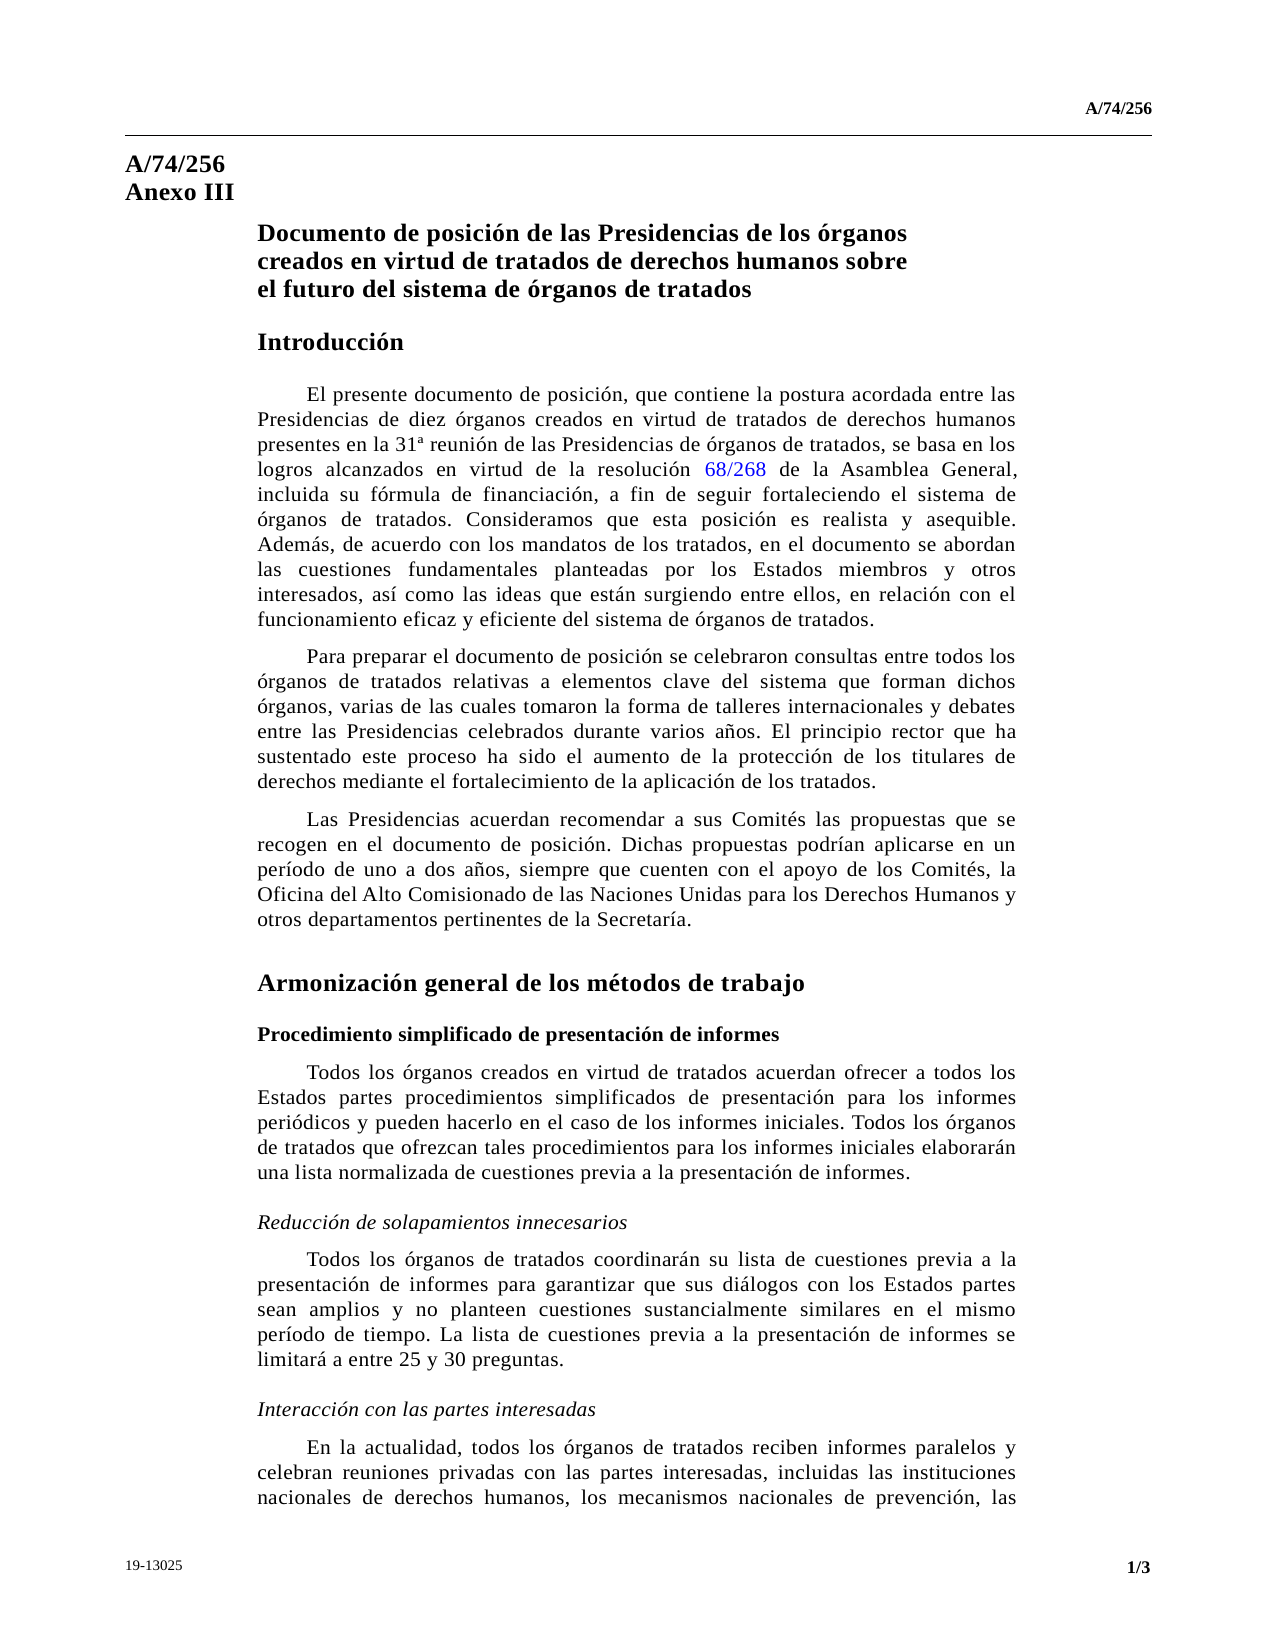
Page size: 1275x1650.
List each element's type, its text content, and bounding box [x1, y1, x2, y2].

text Documento de posición de las Presidencias de los órganos creados en virtud de tratados de derechos humanos sobre el futuro del sistema de órganos de tratados [125, 219, 922, 303]
text Todos los órganos de tratados coordinarán su lista de cuestiones previa a la presentación de informes para garantizar que sus diálogos con los Estados partes sean amplios y no planteen cuestiones sustancialmente similares en el mismo período de tiempo. La lista de cuestiones previa a la presentación de informes se limitará a entre 25 y 30 preguntas. [257, 1247, 1018, 1372]
text Para preparar el documento de posición se celebraron consultas entre todos los órganos de tratados relativas a elementos clave del sistema que forman dichos órganos, varias de las cuales tomaron la forma de talleres internacionales y debates entre las Presidencias celebrados durante varios años. El principio rector que ha sustentado este proceso ha sido el aumento de la protección de los titulares de derechos mediante el fortalecimiento de la aplicación de los tratados. [257, 644, 1018, 794]
text Anexo III [125, 178, 1019, 206]
text Procedimiento simplificado de presentación de informes [125, 1022, 1019, 1047]
text Armonización general de los métodos de trabajo [125, 969, 1019, 997]
text Interacción con las partes interesadas [125, 1397, 1019, 1422]
text A/74/256 [125, 150, 1019, 178]
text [257, 1434, 1018, 1509]
text Las Presidencias acuerdan recomendar a sus Comités las propuestas que se recogen en el documento de posición. Dichas propuestas podrían aplicarse en un período de uno a dos años, siempre que cuenten con el apoyo de los Comités, la Oficina del Alto Comisionado de las Naciones Unidas para los Derechos Humanos y otros departamentos pertinentes de la Secretaría. [257, 806, 1018, 931]
text Introducción [125, 328, 1019, 356]
text Todos los órganos creados en virtud de tratados acuerdan ofrecer a todos los Estados partes procedimientos simplificados de presentación para los informes periódicos y pueden hacerlo en el caso de los informes iniciales. Todos los órganos de tratados que ofrezcan tales procedimientos para los informes iniciales elaborarán una lista normalizada de cuestiones previa a la presentación de informes. [257, 1059, 1018, 1184]
text Reducción de solapamientos innecesarios [125, 1209, 1019, 1234]
text El presente documento de posición, que contiene la postura acordada entre las Presidencias de diez órganos creados en virtud de tratados de derechos humanos presentes en la 31ª reunión de las Presidencias de órganos de tratados, se basa en los logros alcanzados en virtud de la resolución 68/268 de la Asamblea General, incluida su fórmula de financiación, a fin de seguir fortaleciendo el sistema de órganos de tratados. Consideramos que esta posición es realista y asequible. Además, de acuerdo con los mandatos de los tratados, en el documento se abordan las cuestiones fundamentales planteadas por los Estados miembros y otros interesados, así como las ideas que están surgiendo entre ellos, en relación con el funcionamiento eficaz y eficiente del sistema de órganos de tratados. [257, 381, 1018, 631]
